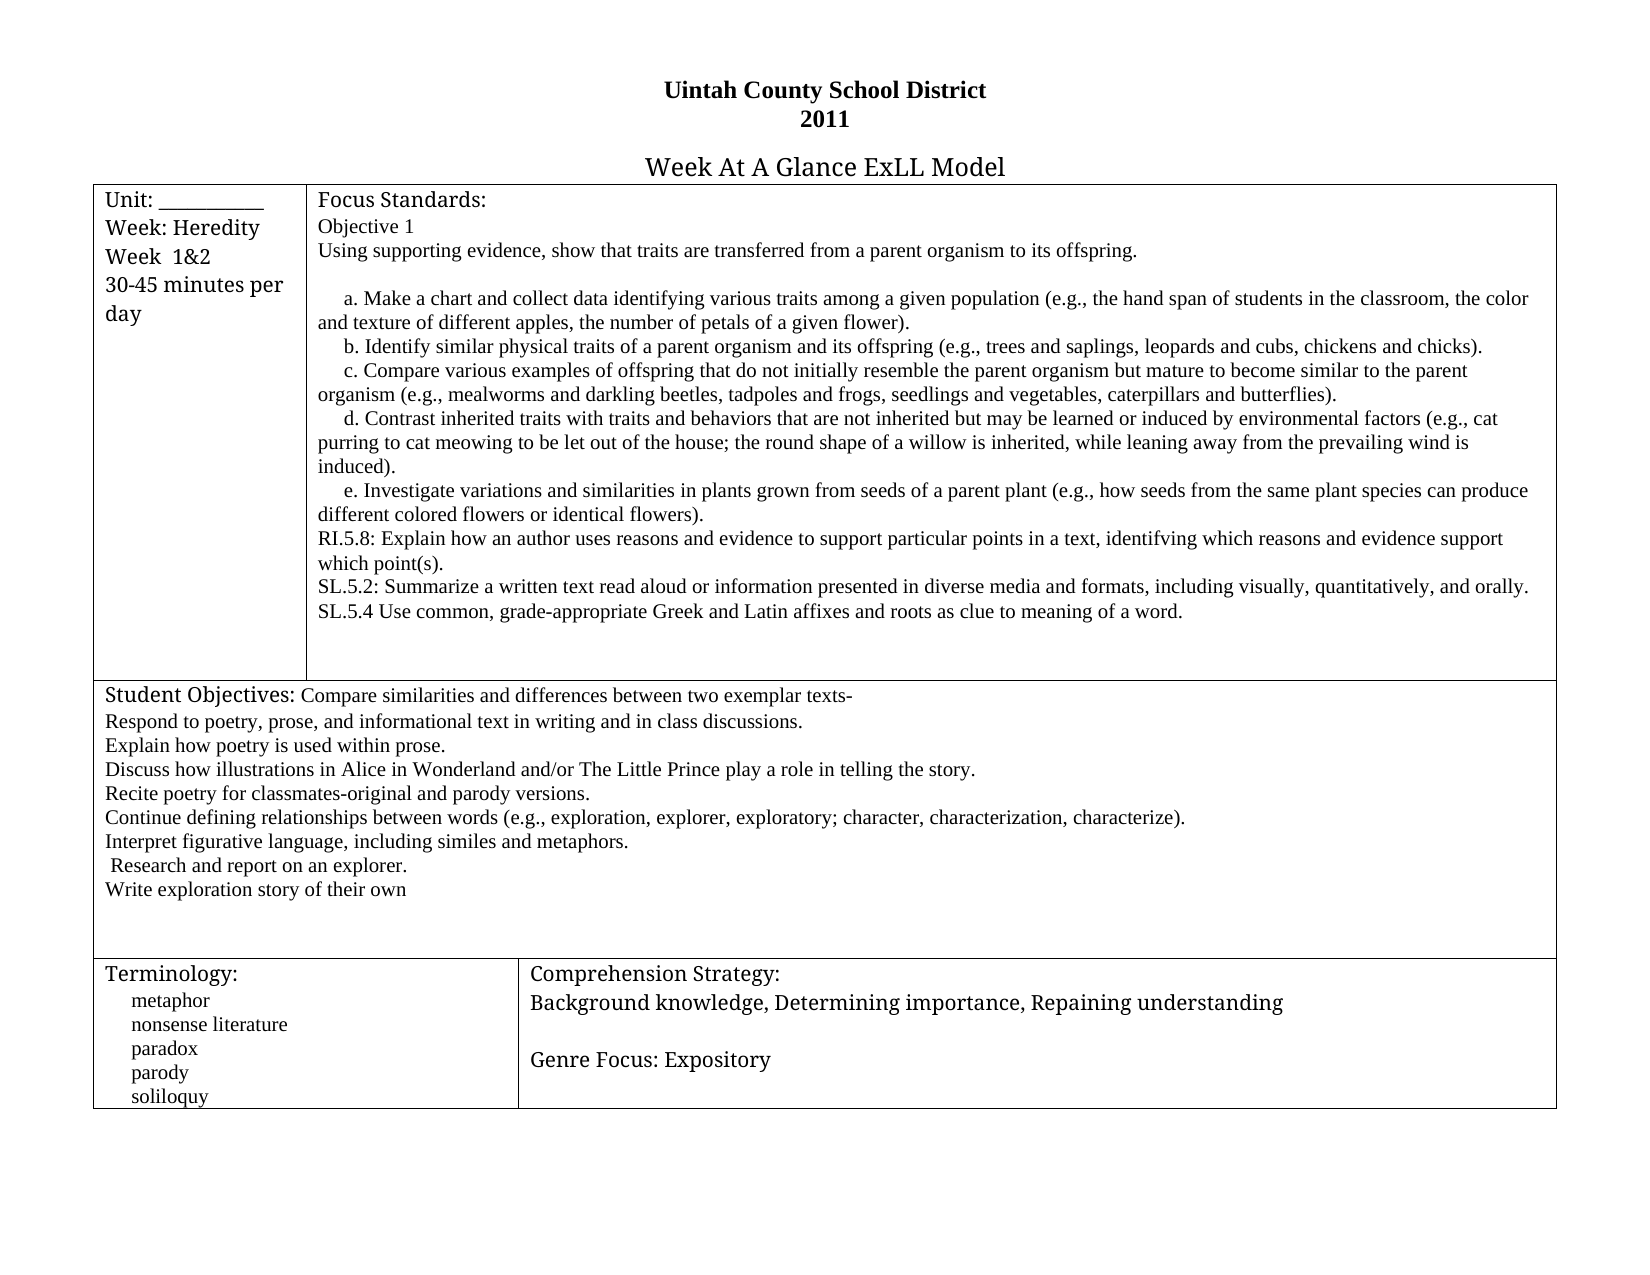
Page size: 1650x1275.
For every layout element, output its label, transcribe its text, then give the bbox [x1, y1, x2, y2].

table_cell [94, 959, 518, 1108]
table_cell Student Objectives: Compare similarities and differences between two exemplar texts- Respond to poetry, prose, and informational text in writing and in class discussions. Explain how poetry is used within prose. Discuss how illustrations in Alice in Wonderland and/or The Little Prince play a role in telling the story. Recite poetry for classmates-original and parody versions. Continue defining relationships between words (e.g., exploration, explorer, exploratory; character, characterization, characterize). Interpret figurative language, including similes and metaphors. Research and report on an explorer. Write exploration story of their own [94, 681, 1556, 958]
table_header Focus Standards: Objective 1 Using supporting evidence, show that traits are transferred from a parent organism to its offspring. a. Make a chart and collect data identifying various traits among a given population (e.g., the hand span of students in the classroom, the color and texture of different apples, the number of petals of a given flower). b. Identify similar physical traits of a parent organism and its offspring (e.g., trees and saplings, leopards and cubs, chickens and chicks). c. Compare various examples of offspring that do not initially resemble the parent organism but mature to become similar to the parent organism (e.g., mealworms and darkling beetles, tadpoles and frogs, seedlings and vegetables, caterpillars and butterflies). d. Contrast inherited traits with traits and behaviors that are not inherited but may be learned or induced by environmental factors (e.g., cat purring to cat meowing to be let out of the house; the round shape of a willow is inherited, while leaning away from the prevailing wind is induced). e. Investigate variations and similarities in plants grown from seeds of a parent plant (e.g., how seeds from the same plant species can produce different colored flowers or identical flowers). RI.5.8: Explain how an author uses reasons and evidence to support particular points in a text, identifving which reasons and evidence support which point(s). SL.5.2: Summarize a written text read aloud or information presented in diverse media and formats, including visually, quantitatively, and orally. SL.5.4 Use common, grade-appropriate Greek and Latin affixes and roots as clue to meaning of a word. [307, 185, 1556, 679]
text Week At A Glance ExLL Model [105, 150, 1545, 184]
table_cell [519, 959, 1556, 1108]
table_header Unit: ___________ Week: Heredity Week 1&2 30-45 minutes per day [94, 185, 306, 679]
